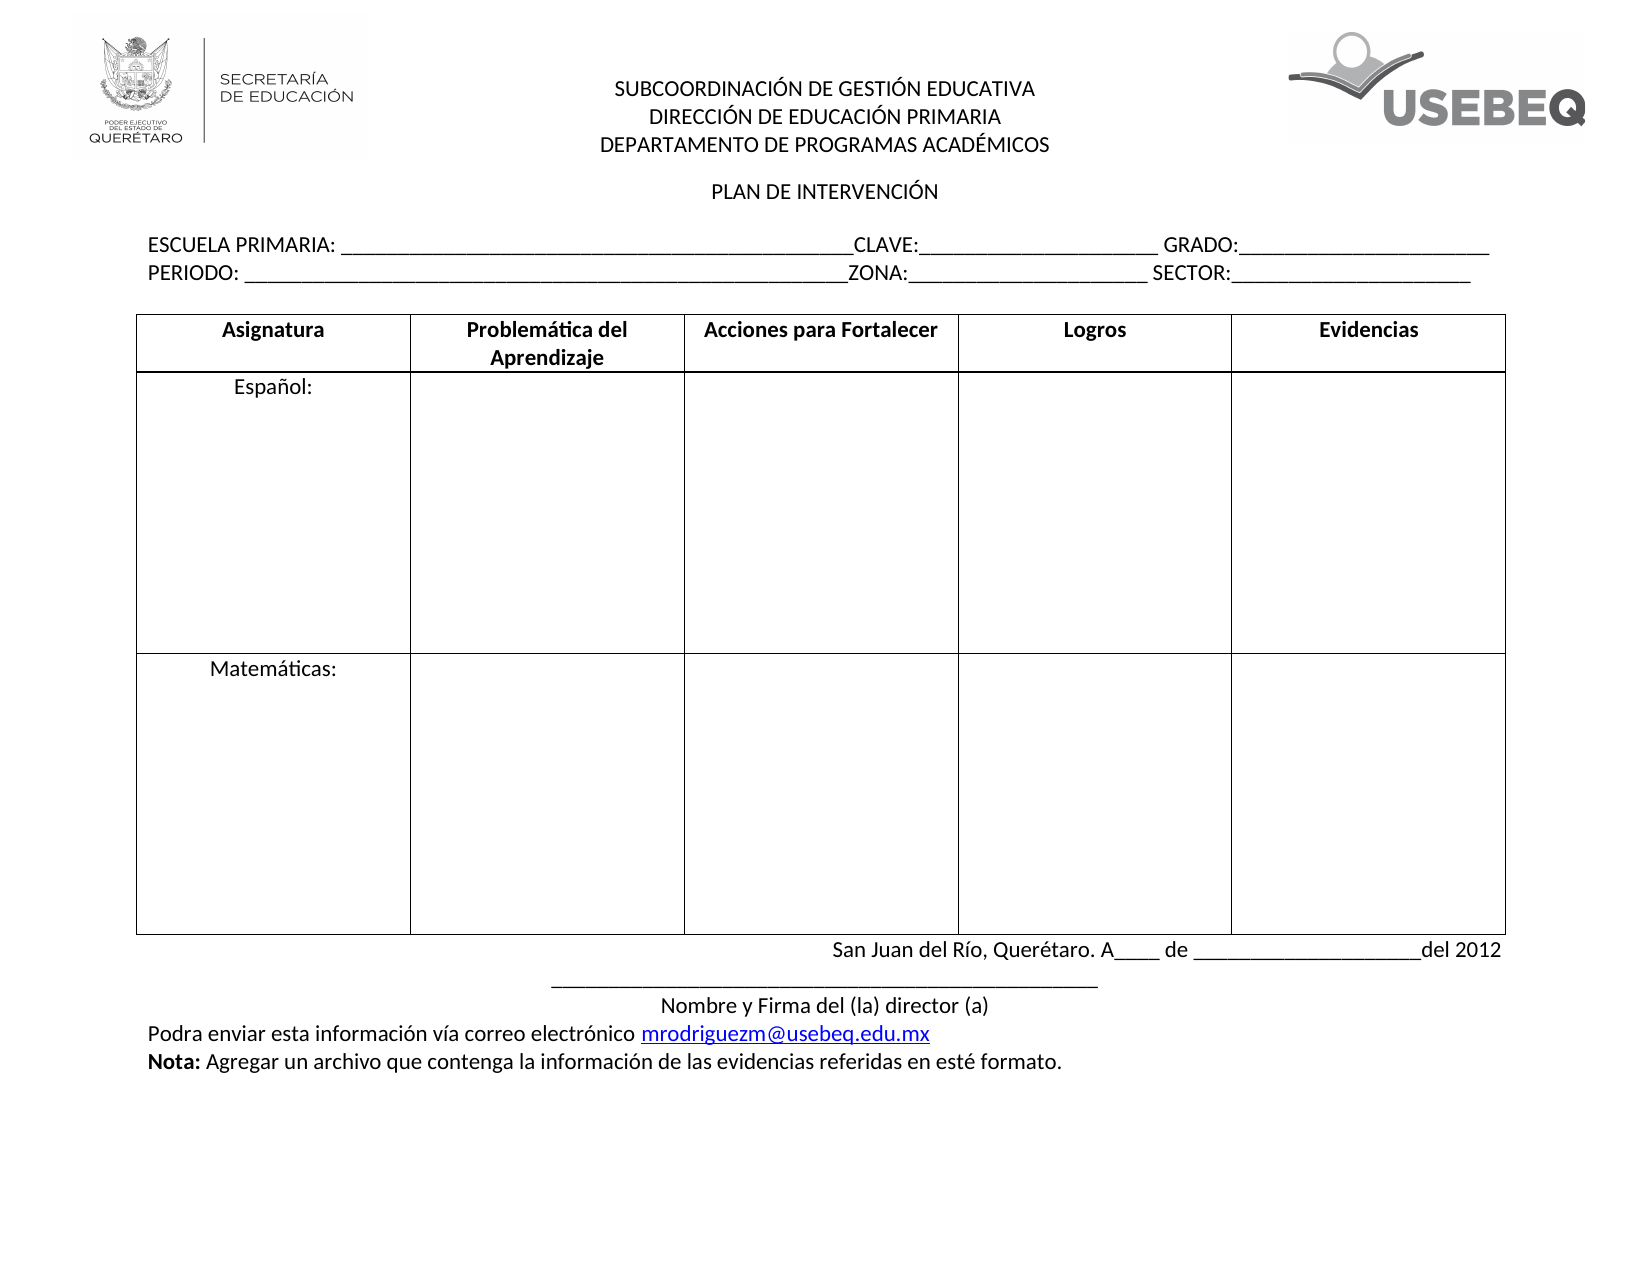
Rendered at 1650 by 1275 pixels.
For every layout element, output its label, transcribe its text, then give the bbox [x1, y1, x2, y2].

table_cell Matemáticas: [137, 654, 410, 934]
text ________________________________________________ [148, 963, 1502, 991]
table_cell [1232, 373, 1505, 653]
table_cell [1232, 654, 1505, 934]
text PLAN DE INTERVENCIÓN [148, 177, 1502, 205]
table_header Logros [959, 315, 1231, 371]
text Nota: Agregar un archivo que contenga la información de las evidencias referidas en esté formato. [148, 1047, 1502, 1075]
text Nombre y Firma del (la) director (a) [148, 991, 1502, 1019]
table_cell [685, 373, 958, 653]
table_cell [685, 654, 958, 934]
table_cell Español: [137, 373, 410, 653]
table_cell [411, 654, 684, 934]
table_cell [959, 654, 1231, 934]
text PERIODO: _____________________________________________________ZONA:_____________________ SECTOR:_____________________ [148, 258, 1502, 286]
table_header Problemática del Aprendizaje [411, 315, 684, 371]
text Podra enviar esta información vía correo electrónico mrodriguezm@usebeq.edu.mx [148, 1019, 1502, 1047]
text San Juan del Río, Querétaro. A____ de ____________________del 2012 [148, 935, 1502, 963]
table_header Acciones para Fortalecer [685, 315, 958, 371]
table_header Evidencias [1232, 315, 1505, 371]
text ESCUELA PRIMARIA: _____________________________________________CLAVE:_____________________ GRADO:______________________ [148, 230, 1502, 258]
table_header Asignatura [137, 315, 410, 371]
picture [1288, 32, 1586, 145]
table_cell [411, 373, 684, 653]
table_cell [959, 373, 1231, 653]
picture [70, 11, 368, 159]
